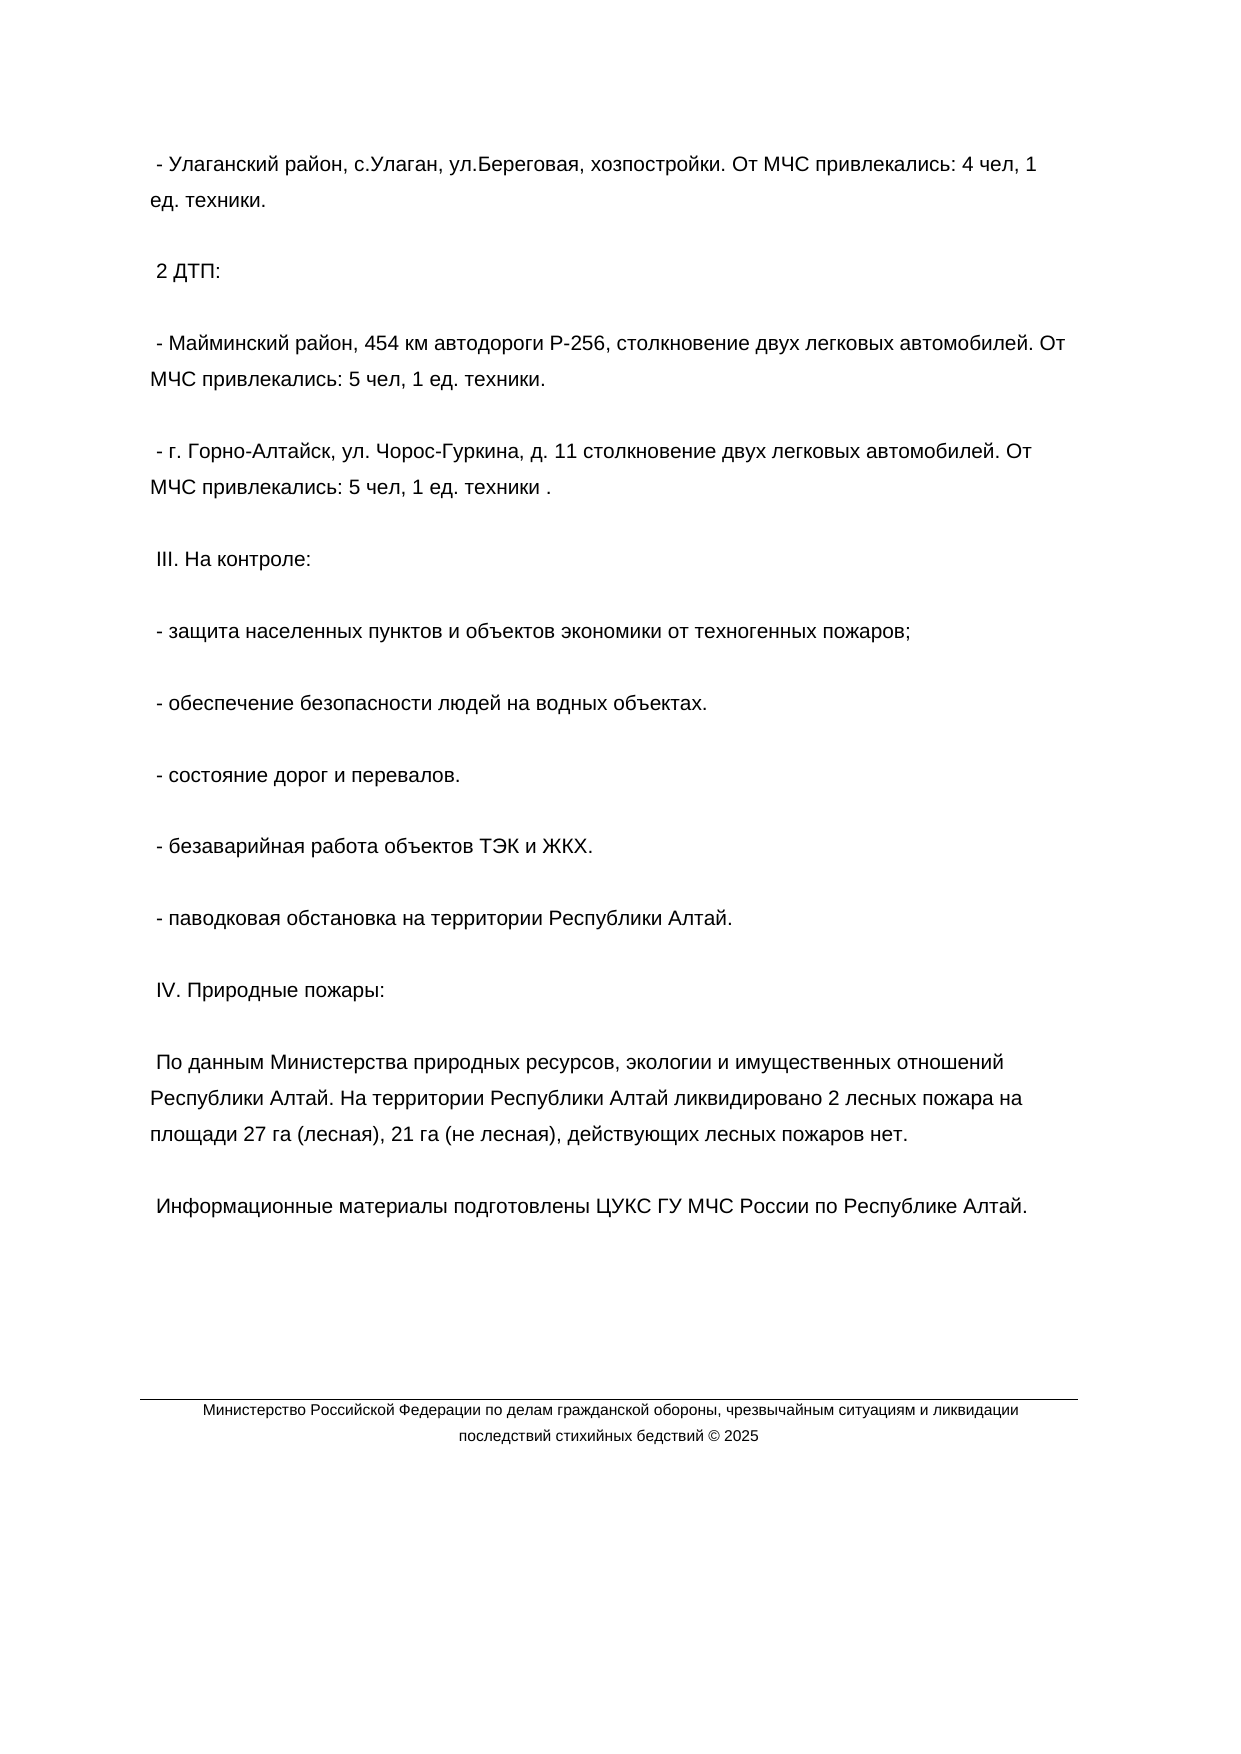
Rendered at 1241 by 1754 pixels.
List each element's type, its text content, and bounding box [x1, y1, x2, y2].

table_cell Министерство Российской Федерации по делам гражданской обороны, чрезвычайным ситуациям и ликвидации последствий стихийных бедствий © 2025 [140, 1400, 1078, 1482]
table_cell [140, 150, 1078, 1398]
